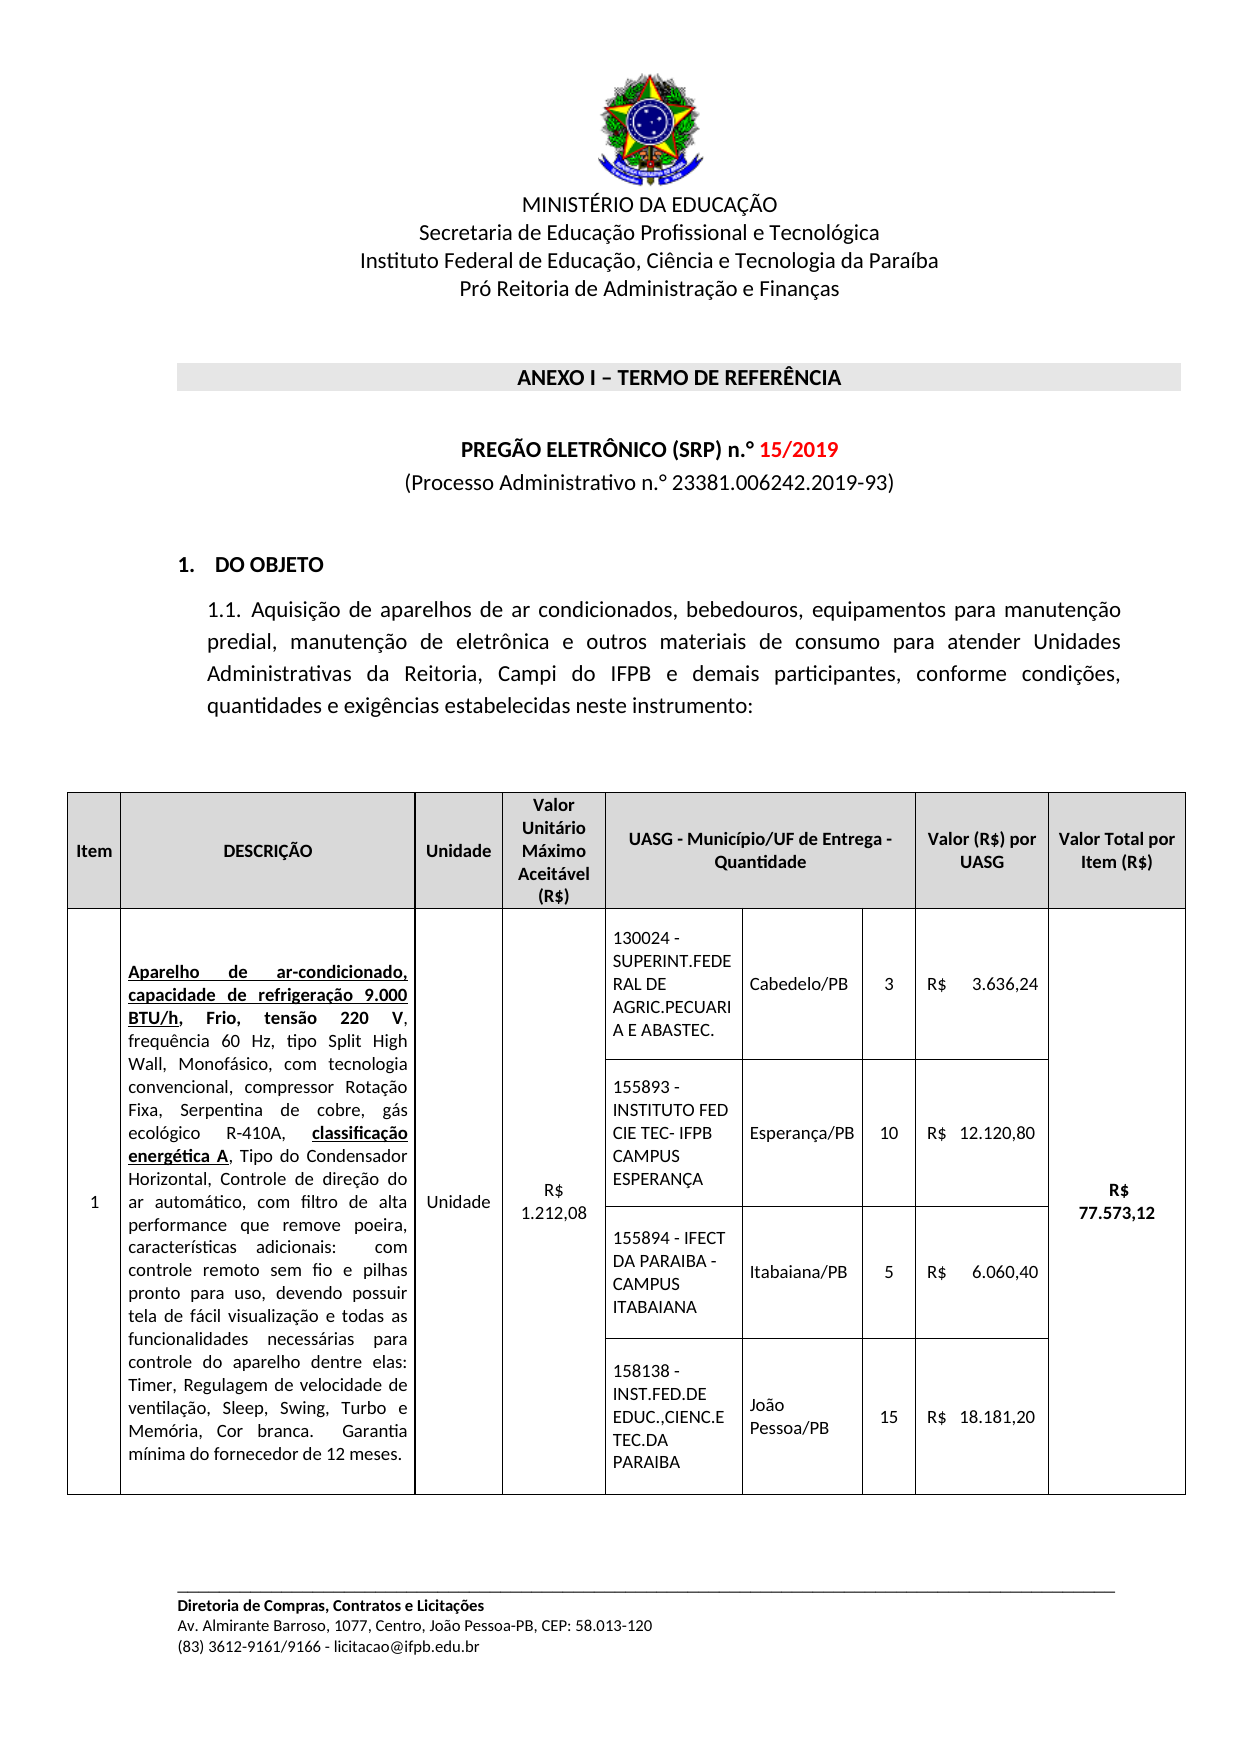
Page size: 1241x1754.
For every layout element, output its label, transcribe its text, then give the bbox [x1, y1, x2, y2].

table_cell João Pessoa/PB [743, 1339, 862, 1494]
table_cell R$ 77.573,12 [1049, 909, 1185, 1494]
table_cell R$ 1.212,08 [503, 909, 605, 1494]
table_header Valor (R$) por UASG [916, 793, 1048, 908]
text (Processo Administrativo n.° 23381.006242.2019-93) [177, 468, 1122, 496]
table_header Valor Unitário Máximo Aceitável (R$) [503, 793, 605, 908]
list Aquisição de aparelhos de ar condicionados, bebedouros, equipamentos para manutenção predial, manutenção de eletrônica e outros materiais de consumo para atender Unidades Administrativas da Reitoria, Campi do IFPB e demais participantes, conforme condições, quantidades e exigências estabelecidas neste instrumento: [207, 595, 1122, 719]
table_cell Aparelho de ar-condicionado, capacidade de refrigeração 9.000 BTU/h, Frio, tensão 220 V, frequência 60 Hz, tipo Split High Wall, Monofásico, com tecnologia convencional, compressor Rotação Fixa, Serpentina de cobre, gás ecológico R-410A, classificação energética A, Tipo do Condensador Horizontal, Controle de direção do ar automático, com filtro de alta performance que remove poeira, características adicionais: com controle remoto sem fio e pilhas pronto para uso, devendo possuir tela de fácil visualização e todas as funcionalidades necessárias para controle do aparelho dentre elas: Timer, Regulagem de velocidade de ventilação, Sleep, Swing, Turbo e Memória, Cor branca. Garantia mínima do fornecedor de 12 meses. [121, 909, 414, 1494]
table_cell 15 [863, 1339, 915, 1494]
table_cell 10 [863, 1060, 915, 1206]
text DO OBJETO [177, 550, 1122, 578]
text PREGÃO ELETRÔNICO (SRP) n.° 15/2019 [177, 436, 1122, 464]
table_cell 130024 - SUPERINT.FEDERAL DE AGRIC.PECUARIA E ABASTEC. [606, 909, 742, 1059]
text ANEXO I – TERMO DE REFERÊNCIA [177, 363, 1181, 391]
table_cell 5 [863, 1207, 915, 1338]
table_cell Esperança/PB [743, 1060, 862, 1206]
table_header Valor Total por Item (R$) [1049, 793, 1185, 908]
table_header DESCRIÇÃO [121, 793, 414, 908]
table_header Unidade [416, 793, 502, 908]
table_cell Cabedelo/PB [743, 909, 862, 1059]
table_cell Unidade [416, 909, 502, 1494]
table_cell 158138 - INST.FED.DE EDUC.,CIENC.E TEC.DA PARAIBA [606, 1339, 742, 1494]
table_cell 1 [68, 909, 120, 1494]
table_cell R$ 12.120,80 [916, 1060, 1048, 1206]
table_cell 155894 - IFECT DA PARAIBA - CAMPUS ITABAIANA [606, 1207, 742, 1338]
table_cell R$ 18.181,20 [916, 1339, 1048, 1494]
table_cell R$ 3.636,24 [916, 909, 1048, 1059]
table_header UASG - Município/UF de Entrega - Quantidade [606, 793, 915, 908]
picture [597, 72, 703, 184]
table_cell 3 [863, 909, 915, 1059]
table_cell 155893 - INSTITUTO FED CIE TEC- IFPB CAMPUS ESPERANÇA [606, 1060, 742, 1206]
table_cell Itabaiana/PB [743, 1207, 862, 1338]
table_header Item [68, 793, 120, 908]
table_cell R$ 6.060,40 [916, 1207, 1048, 1338]
